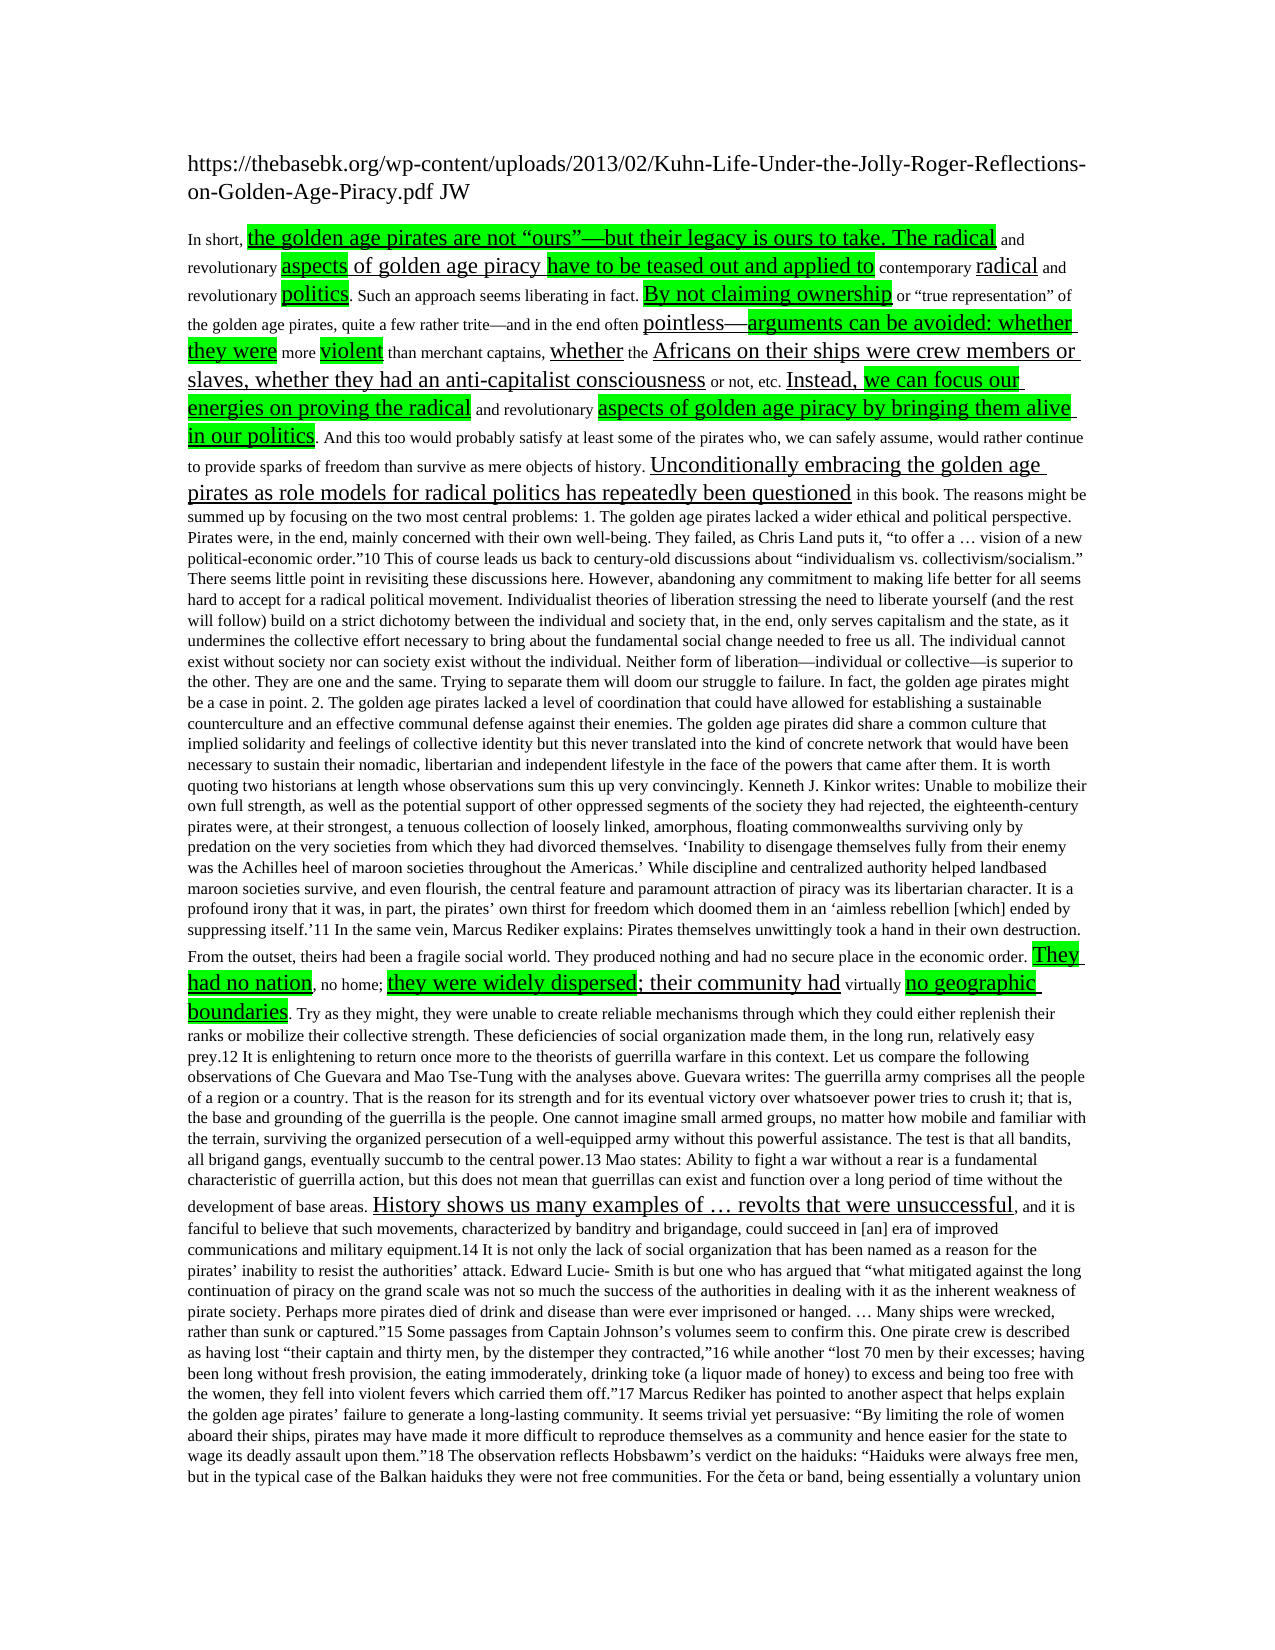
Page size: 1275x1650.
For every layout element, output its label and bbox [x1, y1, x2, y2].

text [187, 223, 1087, 1486]
text [187, 150, 1087, 205]
